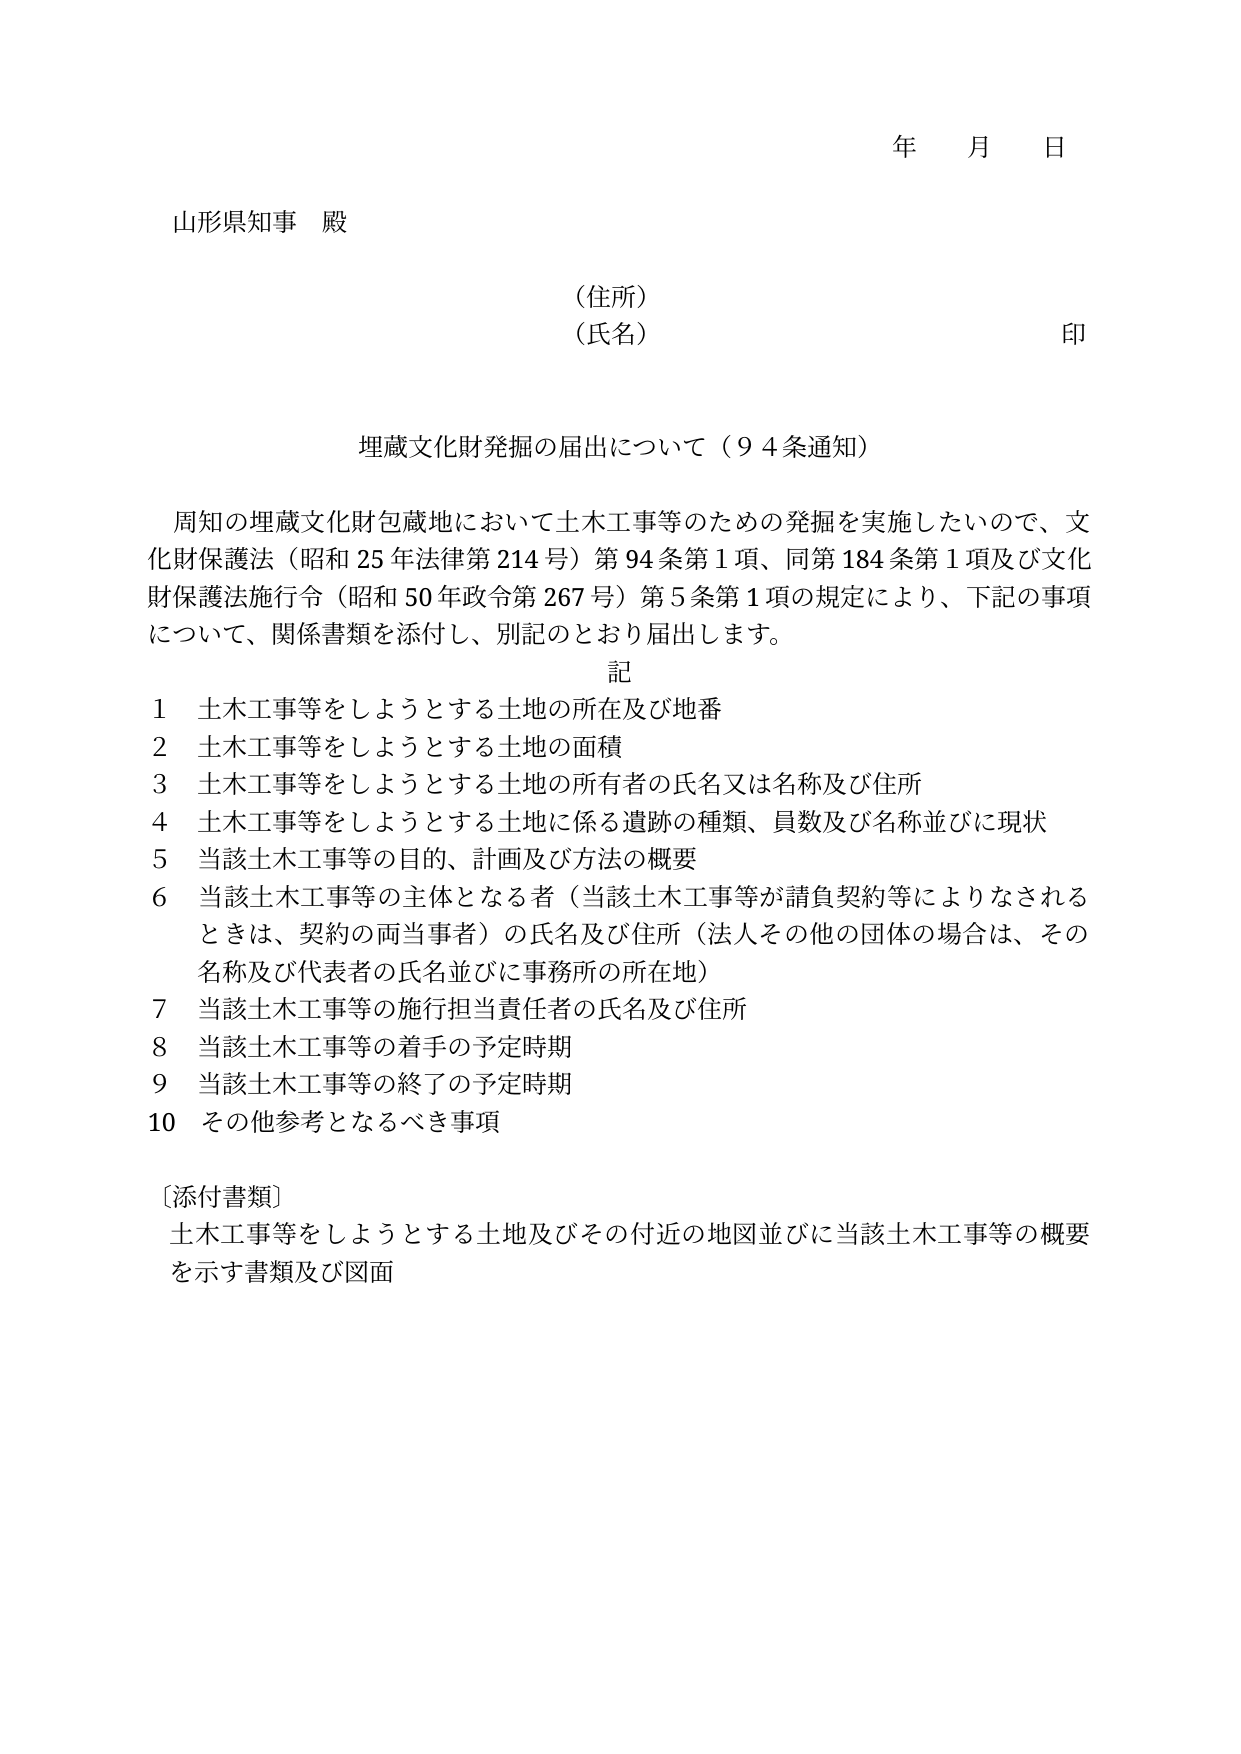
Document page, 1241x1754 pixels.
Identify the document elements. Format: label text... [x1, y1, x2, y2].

text ２ 土木工事等をしようとする土地の面積 [148, 727, 1092, 764]
text ９ 当該土木工事等の終了の予定時期 [148, 1064, 1092, 1102]
text 10 その他参考となるべき事項 [148, 1102, 1092, 1139]
text ３ 土木工事等をしようとする土地の所有者の氏名又は名称及び住所 [148, 764, 1092, 802]
text ８ 当該土木工事等の着手の予定時期 [148, 1027, 1092, 1064]
text ７ 当該土木工事等の施行担当責任者の氏名及び住所 [148, 989, 1092, 1027]
text 年 月 日 [148, 127, 1067, 164]
text （氏名） 印 [561, 314, 1092, 352]
text ５ 当該土木工事等の目的、計画及び方法の概要 [148, 839, 1092, 877]
text ６ 当該土木工事等の主体となる者（当該土木工事等が請負契約等によりなされるときは、契約の両当事者）の氏名及び住所（法人その他の団体の場合は、その名称及び代表者の氏名並びに事務所の所在地） [148, 877, 1092, 989]
text 記 [148, 652, 1092, 689]
text （住所） [561, 277, 1092, 314]
text 周知の埋蔵文化財包蔵地において土木工事等のための発掘を実施したいので、文化財保護法（昭和25年法律第214号）第94条第１項、同第184条第１項及び文化財保護法施行令（昭和50年政令第267号）第５条第1項の規定により、下記の事項について、関係書類を添付し、別記のとおり届出します。 [148, 502, 1092, 652]
text 山形県知事 殿 [148, 202, 1092, 239]
text 土木工事等をしようとする土地及びその付近の地図並びに当該土木工事等の概要を示す書類及び図面 [169, 1214, 1092, 1289]
text 埋蔵文化財発掘の届出について（９４条通知） [148, 427, 1092, 464]
text １ 土木工事等をしようとする土地の所在及び地番 [148, 689, 1092, 727]
text ４ 土木工事等をしようとする土地に係る遺跡の種類、員数及び名称並びに現状 [148, 802, 1092, 839]
text 〔添付書類〕 [148, 1177, 1092, 1214]
